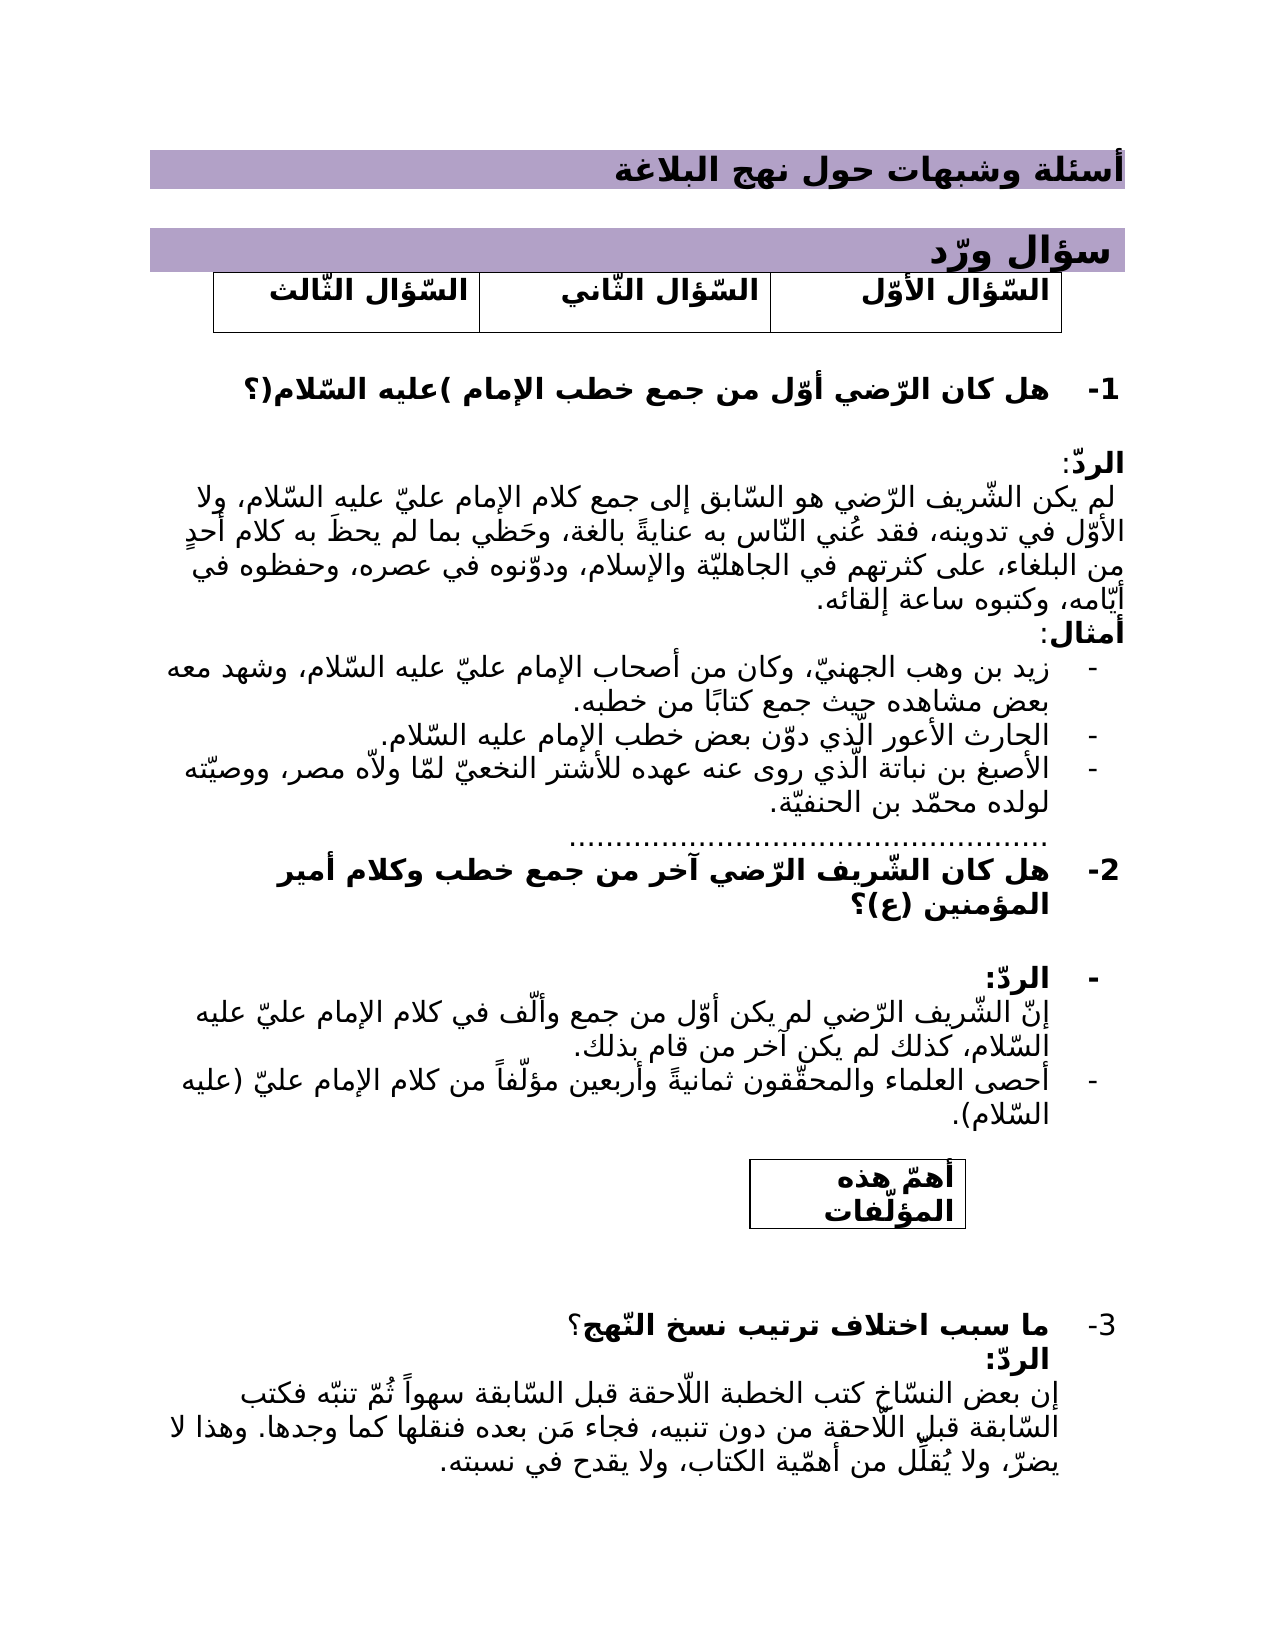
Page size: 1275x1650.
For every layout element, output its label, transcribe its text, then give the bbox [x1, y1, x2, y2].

list الحارث الأعور الّذي دوّن بعض خطب الإمام عليه السّلام. [150, 718, 1087, 752]
text لم يكن الشّريف الرّضي هو السّابق إلى جمع كلام الإمام عليّ عليه السّلام، ولا الأوّل في تدوينه، فقد عُني النّاس به عنايةً بالغة، وحَظي بما لم يحظَ به كلام أحدٍ من البلغاء، على كثرتهم في الجاهليّة والإسلام، ودوّنوه في عصره، وحفظوه في أيّامه، وكتبوه ساعة إلقائه. [150, 480, 1125, 616]
list هل كان الشّريف الرّضي آخر من جمع خطب وكلام أمير المؤمنين (ع)؟ [150, 854, 1087, 922]
subtitle سؤال ورّد [150, 228, 1125, 272]
list .................................................... [150, 820, 1050, 854]
list أحصى العلماء والمحقّقون ثمانيةً وأربعين مؤلّفاً من كلام الإمام عليّ (عليه السّلام). [150, 1063, 1087, 1131]
list إن بعض النسّاخ كتب الخطبة اللّاحقة قبل السّابقة سهواً ثُمّ تنبّه فكتب السّابقة قبل اللّاحقة من دون تنبيه، فجاء مَن بعده فنقلها كما وجدها. وهذا لا يضرّ، ولا يُقلِّل من أهمّية الكتاب، ولا يقدح في نسبته. [150, 1376, 1059, 1478]
list زيد بن وهب الجهنيّ، وكان من أصحاب الإمام عليّ عليه السّلام، وشهد معه بعض مشاهده حيث جمع كتابًا من خطبه. [150, 650, 1087, 718]
table_header أهمّ هذه المؤلّفات [751, 1160, 965, 1228]
list إنّ الشّريف الرّضي لم يكن أوّل من جمع وألّف في كلام الإمام عليّ عليه السّلام، كذلك لم يكن آخر من قام بذلك. [150, 995, 1050, 1063]
table_header السّؤال الأوّل [771, 273, 1061, 332]
list ما سبب اختلاف ترتيب نسخ النّهج؟ [150, 1308, 1087, 1342]
text الردّ: [150, 446, 1125, 480]
list الردّ: [150, 1342, 1050, 1376]
table_header السّؤال الثّالث [214, 273, 479, 332]
table_header السّؤال الثّاني [480, 273, 770, 332]
list هل كان الرّضي أوّل من جمع خطب الإمام )عليه السّلام(؟ [150, 373, 1087, 407]
text أمثال: [150, 616, 1125, 650]
list الردّ: [150, 961, 1087, 995]
subtitle أسئلة وشبهات حول نهج البلاغة [150, 150, 1125, 189]
list الأصبغ بن نباتة الّذي روى عنه عهده للأشتر النخعيّ لمّا ولاّه مصر، ووصيّته لولده محمّد بن الحنفيّة. [150, 752, 1087, 820]
